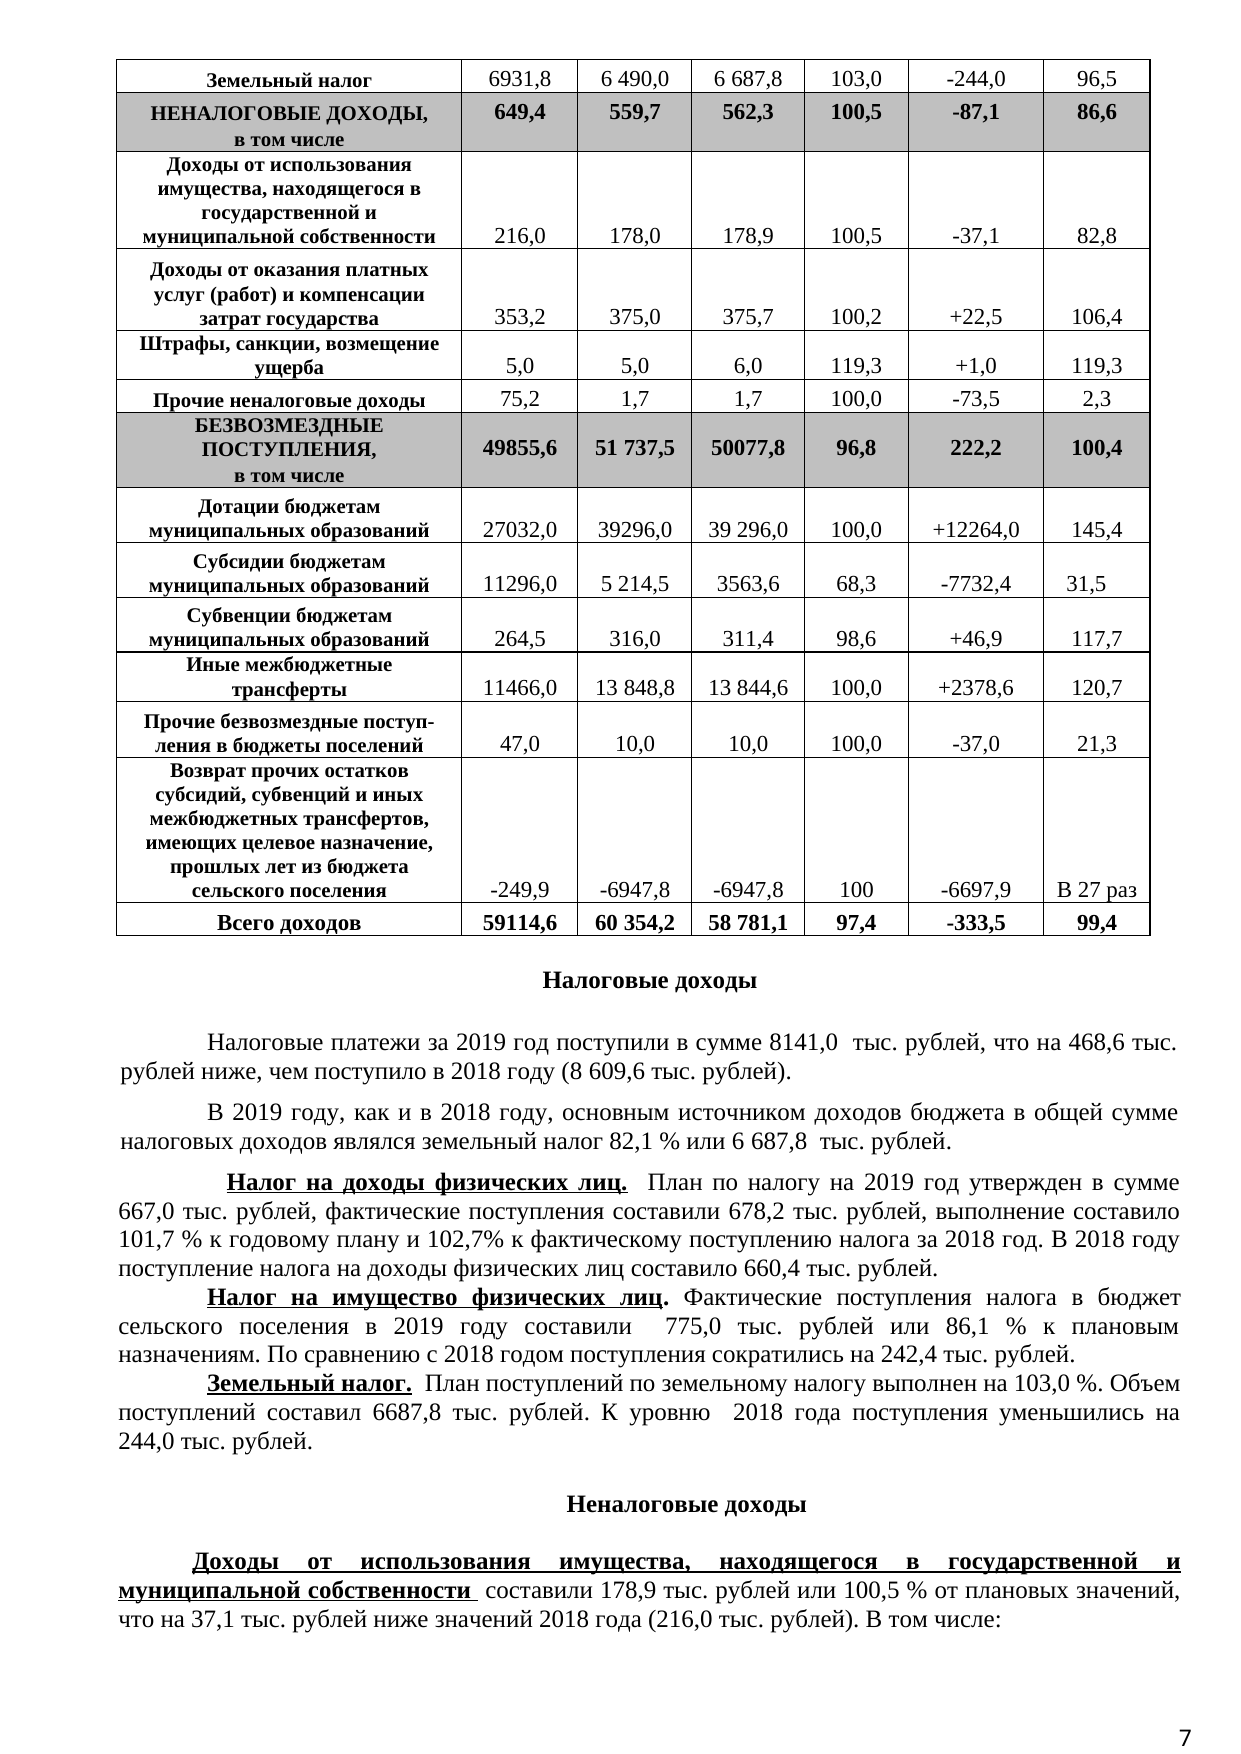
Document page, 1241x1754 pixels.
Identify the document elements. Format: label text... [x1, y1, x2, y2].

table_cell 10,0 [578, 702, 691, 757]
table_cell 99,4 [1044, 903, 1149, 935]
table_cell 39296,0 [578, 488, 691, 542]
table_cell Иные межбюджетные трансферты [117, 653, 461, 701]
table_cell Субвенции бюджетам муниципальных образований [117, 598, 461, 651]
table_cell БЕЗВОЗМЕЗДНЫЕ ПОСТУПЛЕНИЯ, [117, 413, 461, 461]
table_cell 47,0 [462, 702, 577, 757]
table_cell Возврат прочих остатков субсидий, субвенций и иных межбюджетных трансфертов, имеющих целевое назначение, прошлых лет из бюджета сельского поселения [117, 758, 461, 902]
table_cell Прочие неналоговые доходы [117, 380, 461, 412]
table_cell 58 781,1 [692, 903, 804, 935]
table_cell 51 737,5 [578, 413, 691, 461]
table_cell 264,5 [462, 598, 577, 651]
table_cell 117,7 [1044, 598, 1149, 651]
table_cell -6947,8 [578, 758, 691, 902]
table_cell Доходы от оказания платных услуг (работ) и компенсации затрат государства [117, 249, 461, 329]
table_cell [462, 125, 577, 151]
table_cell 222,2 [909, 413, 1043, 461]
table_cell Доходы от использования имущества, находящегося в государственной и муниципальной собственности [117, 152, 461, 248]
table_cell 5,0 [462, 331, 577, 379]
table_cell 106,4 [1044, 249, 1149, 329]
table_cell 31,5 [1044, 543, 1149, 597]
table_cell НЕНАЛОГОВЫЕ ДОХОДЫ, [117, 93, 461, 125]
table_cell 1,7 [578, 380, 691, 412]
table_cell В 27 раз [1044, 758, 1149, 902]
table_cell 21,3 [1044, 702, 1149, 757]
table_cell [1044, 125, 1149, 151]
table_cell -6947,8 [692, 758, 804, 902]
table_cell Всего доходов [117, 903, 461, 935]
table_cell Прочие безвозмездные поступ-ления в бюджеты поселений [117, 702, 461, 757]
table_cell 375,7 [692, 249, 804, 329]
table_cell 316,0 [578, 598, 691, 651]
table_cell 375,0 [578, 249, 691, 329]
text Налог на имущество физических лиц. Фактические поступления налога в бюджет сельского поселения в 2019 году составили 775,0 тыс. рублей или 86,1 % к плановым назначениям. По сравнению с 2018 годом поступления сократились на 242,4 тыс. рублей. [118, 1282, 1181, 1368]
table_cell 353,2 [462, 249, 577, 329]
table_cell 178,0 [578, 152, 691, 248]
table_cell 13 848,8 [578, 653, 691, 701]
table_cell в том числе [117, 125, 461, 151]
table_cell 145,4 [1044, 488, 1149, 542]
table_cell [1044, 461, 1149, 487]
table_cell 27032,0 [462, 488, 577, 542]
table_cell 119,3 [1044, 331, 1149, 379]
text Неналоговые доходы [118, 1489, 1181, 1517]
table_cell -244,0 [909, 60, 1043, 92]
table_cell -37,1 [909, 152, 1043, 248]
table_cell 3563,6 [692, 543, 804, 597]
table_cell 311,4 [692, 598, 804, 651]
text В 2019 году, как и в 2018 году, основным источником доходов бюджета в общей сумме налоговых доходов являлся земельный налог 82,1 % или 6 687,8 тыс. рублей. [120, 1097, 1179, 1154]
table_cell Дотации бюджетам муниципальных образований [117, 488, 461, 542]
table_cell 2,3 [1044, 380, 1149, 412]
table_cell 11466,0 [462, 653, 577, 701]
table_cell 96,8 [805, 413, 908, 461]
text Налог на доходы физических лиц. План по налогу на 2019 год утвержден в сумме 667,0 тыс. рублей, фактические поступления составили 678,2 тыс. рублей, выполнение составило 101,7 % к годовому плану и 102,7% к фактическому поступлению налога за 2018 год. В 2018 году поступление налога на доходы физических лиц составило 660,4 тыс. рублей. [118, 1167, 1181, 1282]
table_cell [805, 125, 908, 151]
table_cell 75,2 [462, 380, 577, 412]
table_cell 86,6 [1044, 93, 1149, 125]
table_cell 1,7 [692, 380, 804, 412]
table_cell -6697,9 [909, 758, 1043, 902]
table_cell +46,9 [909, 598, 1043, 651]
table_cell 68,3 [805, 543, 908, 597]
table_cell -73,5 [909, 380, 1043, 412]
table_cell -7732,4 [909, 543, 1043, 597]
table_cell +2378,6 [909, 653, 1043, 701]
table_cell 100,5 [805, 93, 908, 125]
table_cell 100,0 [805, 488, 908, 542]
table_cell [578, 461, 691, 487]
table_cell 13 844,6 [692, 653, 804, 701]
table_cell 11296,0 [462, 543, 577, 597]
table_cell -333,5 [909, 903, 1043, 935]
table_cell 559,7 [578, 93, 691, 125]
table_cell 6 687,8 [692, 60, 804, 92]
table_cell [578, 125, 691, 151]
table_cell +1,0 [909, 331, 1043, 379]
table_cell 100,0 [805, 702, 908, 757]
table_cell 50077,8 [692, 413, 804, 461]
table_cell 178,9 [692, 152, 804, 248]
text Налоговые платежи за 2019 год поступили в сумме 8141,0 тыс. рублей, что на 468,6 тыс. рублей ниже, чем поступило в 2018 году (8 609,6 тыс. рублей). [120, 1027, 1179, 1084]
table_cell [692, 125, 804, 151]
table_cell 97,4 [805, 903, 908, 935]
table_cell 98,6 [805, 598, 908, 651]
table_cell 649,4 [462, 93, 577, 125]
table_cell 100,0 [805, 653, 908, 701]
table_cell 10,0 [692, 702, 804, 757]
table_cell 96,5 [1044, 60, 1149, 92]
table_cell Штрафы, санкции, возмещение ущерба [117, 331, 461, 379]
table_cell 39 296,0 [692, 488, 804, 542]
table_cell 82,8 [1044, 152, 1149, 248]
table_cell [805, 461, 908, 487]
text Доходы от использования имущества, находящегося в государственной и муниципальной собственности составили 178,9 тыс. рублей или 100,5 % от плановых значений, что на 37,1 тыс. рублей ниже значений 2018 года (216,0 тыс. рублей). В том числе: [118, 1546, 1181, 1632]
table_cell 60 354,2 [578, 903, 691, 935]
table_cell Земельный налог [117, 60, 461, 92]
table_cell 6 490,0 [578, 60, 691, 92]
table_cell +12264,0 [909, 488, 1043, 542]
table_cell 5 214,5 [578, 543, 691, 597]
table_cell 100 [805, 758, 908, 902]
table_cell 6931,8 [462, 60, 577, 92]
table_cell 120,7 [1044, 653, 1149, 701]
table_cell 5,0 [578, 331, 691, 379]
table_cell -37,0 [909, 702, 1043, 757]
text Земельный налог. План поступлений по земельному налогу выполнен на 103,0 %. Объем поступлений составил 6687,8 тыс. рублей. К уровню 2018 года поступления уменьшились на 244,0 тыс. рублей. [118, 1368, 1181, 1454]
table_cell -249,9 [462, 758, 577, 902]
table_cell [692, 461, 804, 487]
text Налоговые доходы [118, 965, 1181, 993]
table_cell 103,0 [805, 60, 908, 92]
table_cell 100,4 [1044, 413, 1149, 461]
table_cell [909, 461, 1043, 487]
table_cell 100,2 [805, 249, 908, 329]
table_cell -87,1 [909, 93, 1043, 125]
table_cell 59114,6 [462, 903, 577, 935]
table_cell 216,0 [462, 152, 577, 248]
table_cell 6,0 [692, 331, 804, 379]
table_cell 100,0 [805, 380, 908, 412]
table_cell 49855,6 [462, 413, 577, 461]
table_cell Субсидии бюджетам муниципальных образований [117, 543, 461, 597]
table_cell +22,5 [909, 249, 1043, 329]
table_cell 100,5 [805, 152, 908, 248]
table_cell [462, 461, 577, 487]
table_cell 119,3 [805, 331, 908, 379]
table_cell в том числе [117, 461, 461, 487]
table_cell [909, 125, 1043, 151]
table_cell 562,3 [692, 93, 804, 125]
